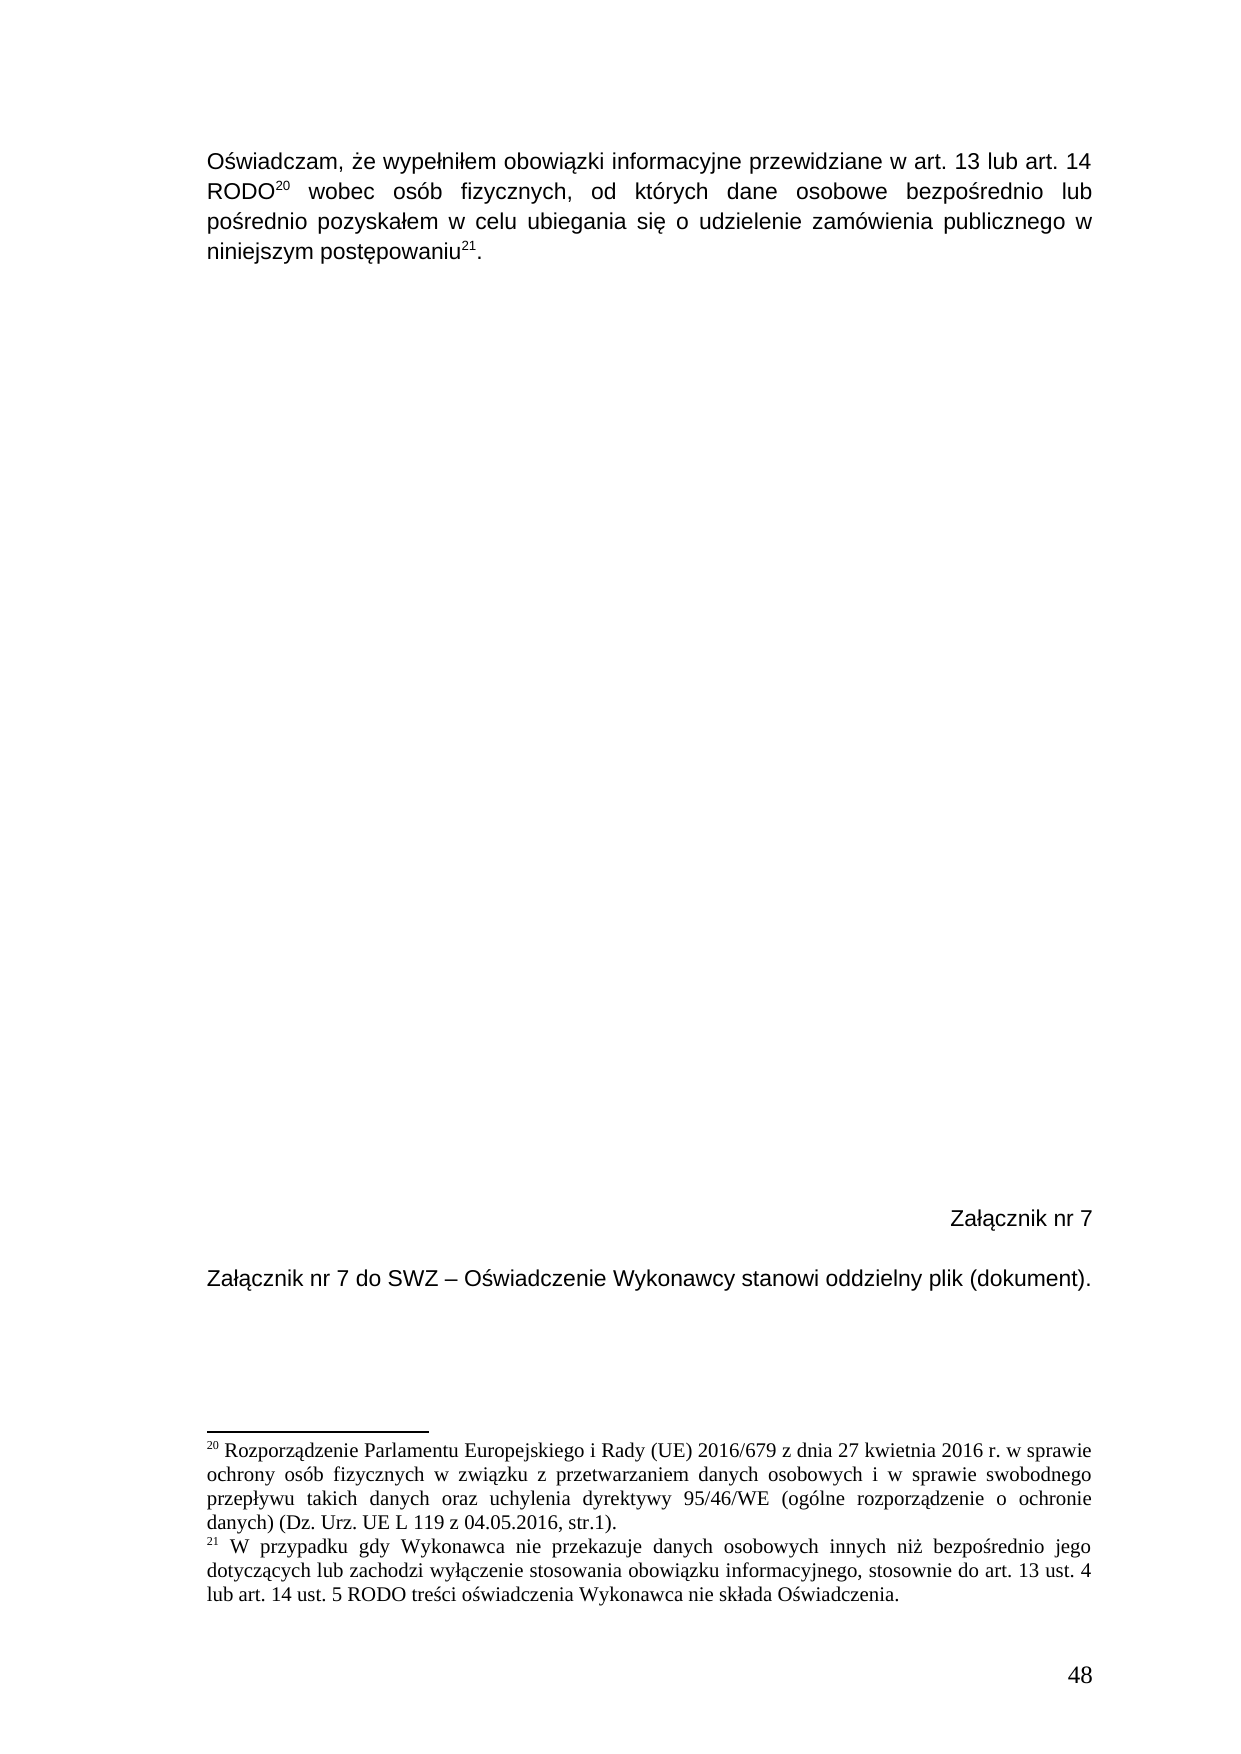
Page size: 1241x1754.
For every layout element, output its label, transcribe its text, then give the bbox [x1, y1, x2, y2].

text Załącznik nr 7 [207, 1205, 1093, 1231]
text Załącznik nr 7 do SWZ – Oświadczenie Wykonawcy stanowi oddzielny plik (dokument). [207, 1265, 1093, 1292]
text Oświadczam, że wypełniłem obowiązki informacyjne przewidziane w art. 13 lub art. 14 RODO wobec osób fizycznych, od których dane osobowe bezpośrednio lub pośrednio pozyskałem w celu ubiegania się o udzielenie zamówienia publicznego w niniejszym postępowaniu. [207, 148, 1093, 264]
